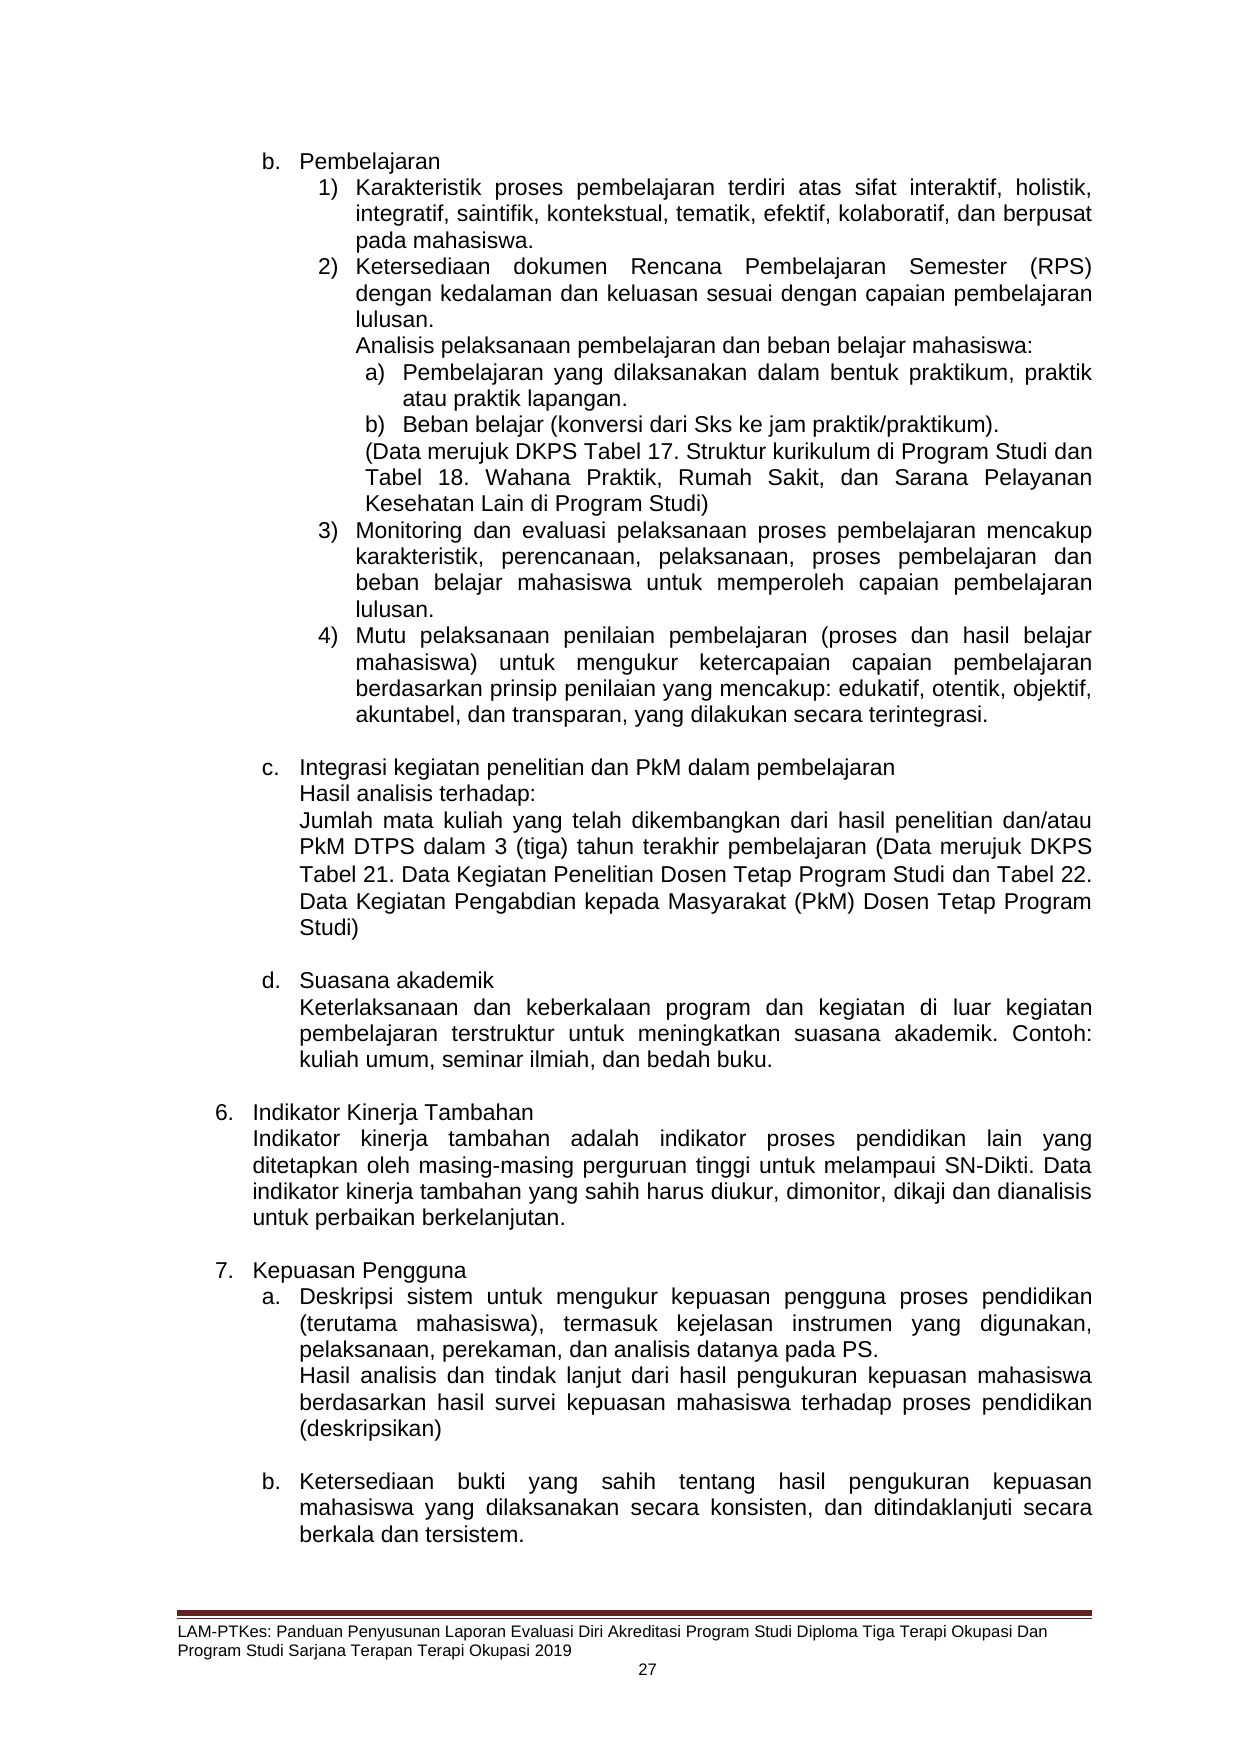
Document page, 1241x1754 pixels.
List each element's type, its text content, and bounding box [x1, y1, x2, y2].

text Indikator kinerja tambahan adalah indikator proses pendidikan lain yang ditetapkan oleh masing-masing perguruan tinggi untuk melampaui SN-Dikti. Data indikator kinerja tambahan yang sahih harus diukur, dimonitor, dikaji dan dianalisis untuk perbaikan berkelanjutan. [252, 1125, 1092, 1231]
list Kepuasan Pengguna [215, 1257, 1092, 1283]
list Ketersediaan dokumen Rencana Pembelajaran Semester (RPS) dengan kedalaman dan keluasan sesuai dengan capaian pembelajaran lulusan. [318, 253, 1092, 332]
list Suasana akademik [262, 967, 1092, 993]
list Karakteristik proses pembelajaran terdiri atas sifat interaktif, holistik, integratif, saintifik, kontekstual, tematik, efektif, kolaboratif, dan berpusat pada mahasiswa. [318, 174, 1092, 253]
text Jumlah mata kuliah yang telah dikembangkan dari hasil penelitian dan/atau PkM DTPS dalam 3 (tiga) tahun terakhir pembelajaran (Data merujuk DKPS Tabel 21. Data Kegiatan Penelitian Dosen Tetap Program Studi dan Tabel 22. Data Kegiatan Pengabdian kepada Masyarakat (PkM) Dosen Tetap Program Studi) [299, 807, 1092, 941]
list Deskripsi sistem untuk mengukur kepuasan pengguna proses pendidikan (terutama mahasiswa), termasuk kejelasan instrumen yang digunakan, pelaksanaan, perekaman, dan analisis datanya pada PS. [262, 1283, 1092, 1362]
list Beban belajar (konversi dari Sks ke jam praktik/praktikum). [365, 411, 1092, 438]
list Indikator Kinerja Tambahan [215, 1099, 1092, 1125]
text Keterlaksanaan dan keberkalaan program dan kegiatan di luar kegiatan pembelajaran terstruktur untuk meningkatkan suasana akademik. Contoh: kuliah umum, seminar ilmiah, dan bedah buku. [299, 993, 1092, 1072]
text (Data merujuk DKPS Tabel 17. Struktur kurikulum di Program Studi dan Tabel 18. Wahana Praktik, Rumah Sakit, dan Sarana Pelayanan Kesehatan Lain di Program Studi) [365, 438, 1092, 517]
list Ketersediaan bukti yang sahih tentang hasil pengukuran kepuasan mahasiswa yang dilaksanakan secara konsisten, dan ditindaklanjuti secara berkala dan tersistem. [262, 1468, 1092, 1547]
list Integrasi kegiatan penelitian dan PkM dalam pembelajaran [262, 754, 1092, 780]
list Pembelajaran yang dilaksanakan dalam bentuk praktikum, praktik atau praktik lapangan. [365, 358, 1092, 411]
list Monitoring dan evaluasi pelaksanaan proses pembelajaran mencakup karakteristik, perencanaan, pelaksanaan, proses pembelajaran dan beban belajar mahasiswa untuk memperoleh capaian pembelajaran lulusan. [318, 517, 1092, 622]
list Pembelajaran [262, 148, 1092, 174]
list Mutu pelaksanaan penilaian pembelajaran (proses dan hasil belajar mahasiswa) untuk mengukur ketercapaian capaian pembelajaran berdasarkan prinsip penilaian yang mencakup: edukatif, otentik, objektif, akuntabel, dan transparan, yang dilakukan secara terintegrasi. [318, 622, 1092, 727]
text Hasil analisis terhadap: [299, 780, 1092, 807]
list Hasil analisis dan tindak lanjut dari hasil pengukuran kepuasan mahasiswa berdasarkan hasil survei kepuasan mahasiswa terhadap proses pendidikan (deskripsikan) [299, 1362, 1092, 1441]
list Analisis pelaksanaan pembelajaran dan beban belajar mahasiswa: [355, 332, 1092, 358]
